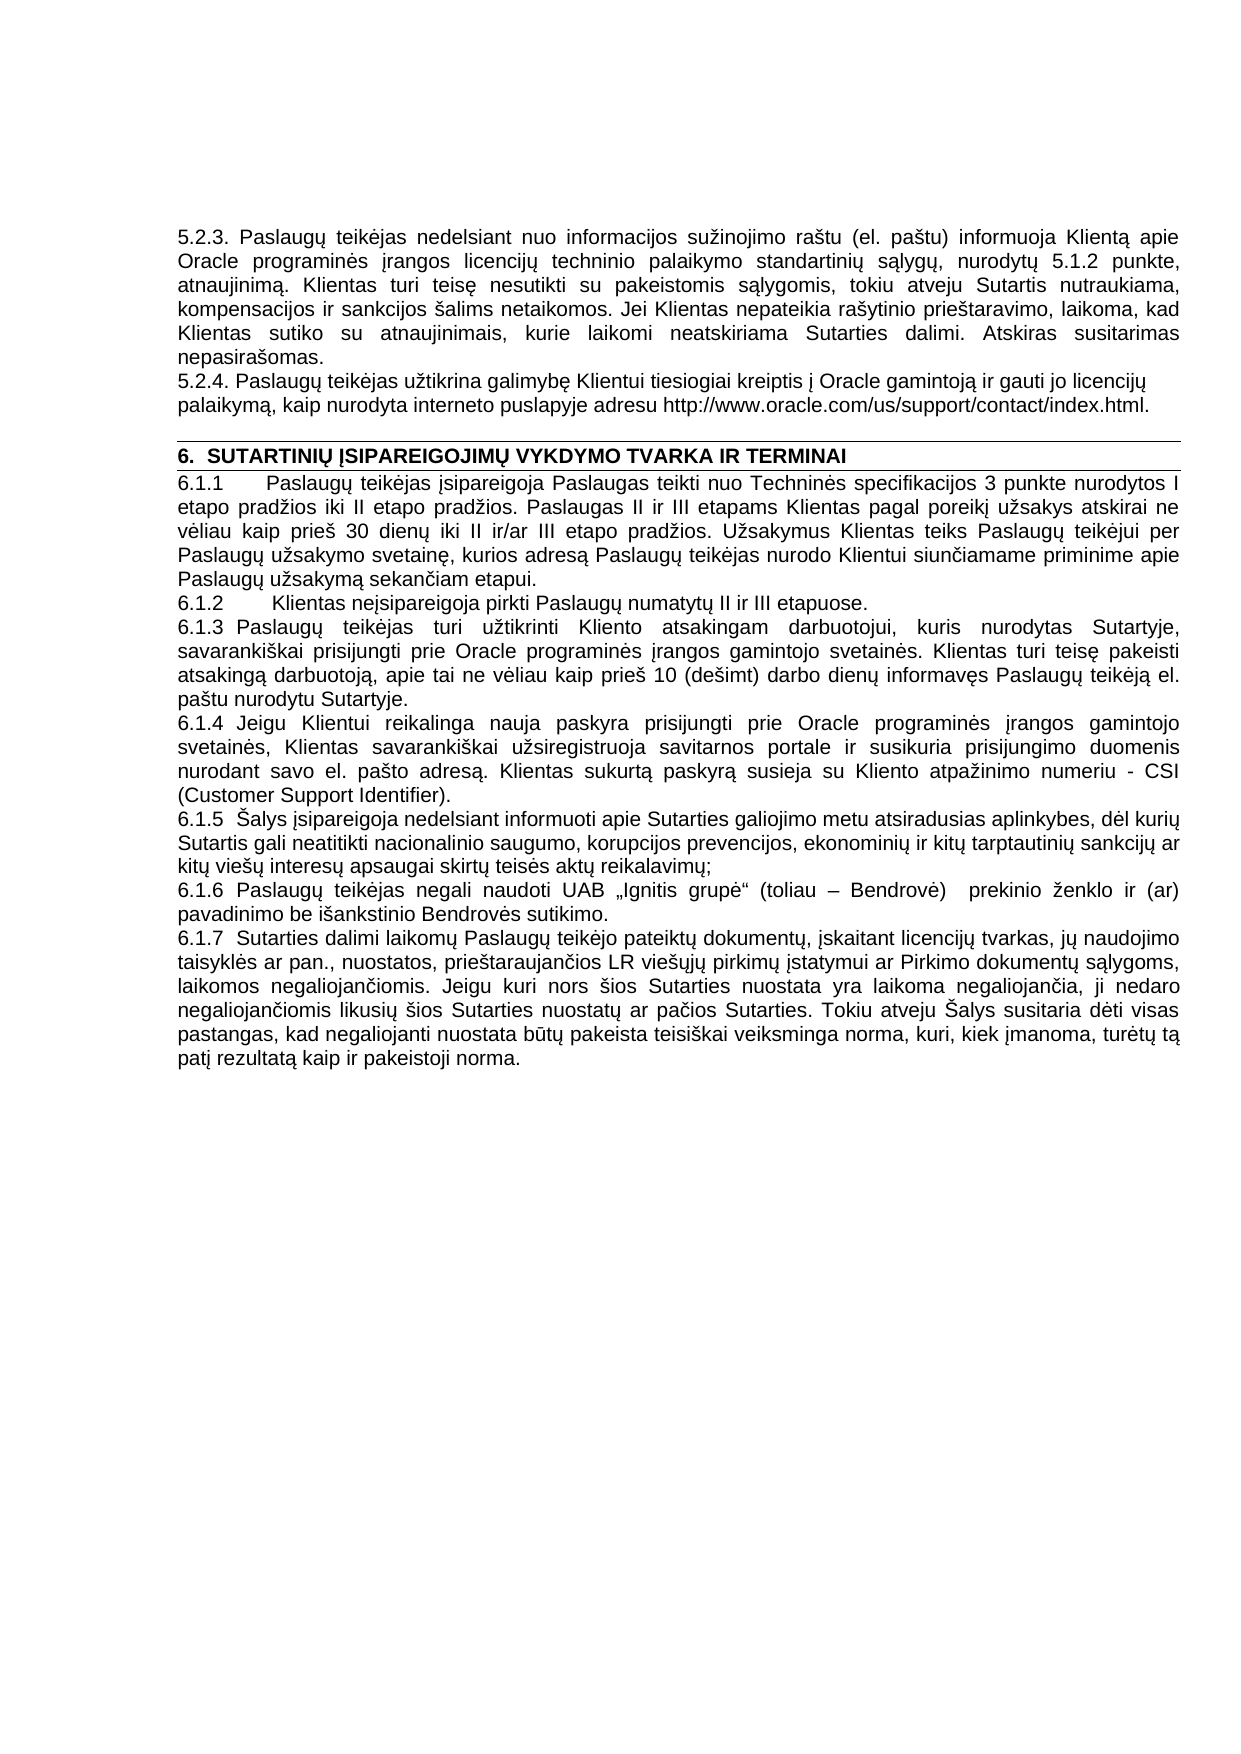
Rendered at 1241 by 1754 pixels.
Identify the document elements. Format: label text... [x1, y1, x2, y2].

list Paslaugų teikėjas įsipareigoja Paslaugas teikti nuo Techninės specifikacijos 3 punkte nurodytos I etapo pradžios iki II etapo pradžios. Paslaugas II ir III etapams Klientas pagal poreikį užsakys atskirai ne vėliau kaip prieš 30 dienų iki II ir/ar III etapo pradžios. Užsakymus Klientas teiks Paslaugų teikėjui per Paslaugų užsakymo svetainę, kurios adresą Paslaugų teikėjas nurodo Klientui siunčiamame priminime apie Paslaugų užsakymą sekančiam etapui. [177, 471, 1181, 591]
list Paslaugų teikėjas turi užtikrinti Kliento atsakingam darbuotojui, kuris nurodytas Sutartyje, savarankiškai prisijungti prie Oracle programinės įrangos gamintojo svetainės. Klientas turi teisę pakeisti atsakingą darbuotoją, apie tai ne vėliau kaip prieš 10 (dešimt) darbo dienų informavęs Paslaugų teikėją el. paštu nurodytu Sutartyje. [177, 615, 1181, 711]
list Paslaugų teikėjas negali naudoti UAB „Ignitis grupė“ (toliau – Bendrovė) prekinio ženklo ir (ar) pavadinimo be išankstinio Bendrovės sutikimo. [177, 878, 1181, 926]
text 5.2.3. Paslaugų teikėjas nedelsiant nuo informacijos sužinojimo raštu (el. paštu) informuoja Klientą apie Oracle programinės įrangos licencijų techninio palaikymo standartinių sąlygų, nurodytų 5.1.2 punkte, atnaujinimą. Klientas turi teisę nesutikti su pakeistomis sąlygomis, tokiu atveju Sutartis nutraukiama, kompensacijos ir sankcijos šalims netaikomos. Jei Klientas nepateikia rašytinio prieštaravimo, laikoma, kad Klientas sutiko su atnaujinimais, kurie laikomi neatskiriama Sutarties dalimi. Atskiras susitarimas nepasirašomas. [177, 225, 1181, 369]
text 5.2.4. Paslaugų teikėjas užtikrina galimybę Klientui tiesiogiai kreiptis į Oracle gamintoją ir gauti jo licencijų palaikymą, kaip nurodyta interneto puslapyje adresu http://www.oracle.com/us/support/contact/index.html. [177, 369, 1181, 417]
list Jeigu Klientui reikalinga nauja paskyra prisijungti prie Oracle programinės įrangos gamintojo svetainės, Klientas savarankiškai užsiregistruoja savitarnos portale ir susikuria prisijungimo duomenis nurodant savo el. pašto adresą. Klientas sukurtą paskyrą susieja su Kliento atpažinimo numeriu - CSI (Customer Support Identifier). [177, 711, 1181, 806]
list Sutarties dalimi laikomų Paslaugų teikėjo pateiktų dokumentų, įskaitant licencijų tvarkas, jų naudojimo taisyklės ar pan., nuostatos, prieštaraujančios LR viešųjų pirkimų įstatymui ar Pirkimo dokumentų sąlygoms, laikomos negaliojančiomis. Jeigu kuri nors šios Sutarties nuostata yra laikoma negaliojančia, ji nedaro negaliojančiomis likusių šios Sutarties nuostatų ar pačios Sutarties. Tokiu atveju Šalys susitaria dėti visas pastangas, kad negaliojanti nuostata būtų pakeista teisiškai veiksminga norma, kuri, kiek įmanoma, turėtų tą patį rezultatą kaip ir pakeistoji norma. [177, 926, 1181, 1070]
list Klientas neįsipareigoja pirkti Paslaugų numatytų II ir III etapuose. [177, 591, 1181, 615]
list SUTARTINIŲ ĮSIPAREIGOJIMŲ VYKDYMO TVARKA IR TERMINAI [177, 442, 1181, 470]
list Šalys įsipareigoja nedelsiant informuoti apie Sutarties galiojimo metu atsiradusias aplinkybes, dėl kurių Sutartis gali neatitikti nacionalinio saugumo, korupcijos prevencijos, ekonominių ir kitų tarptautinių sankcijų ar kitų viešų interesų apsaugai skirtų teisės aktų reikalavimų; [177, 806, 1181, 878]
